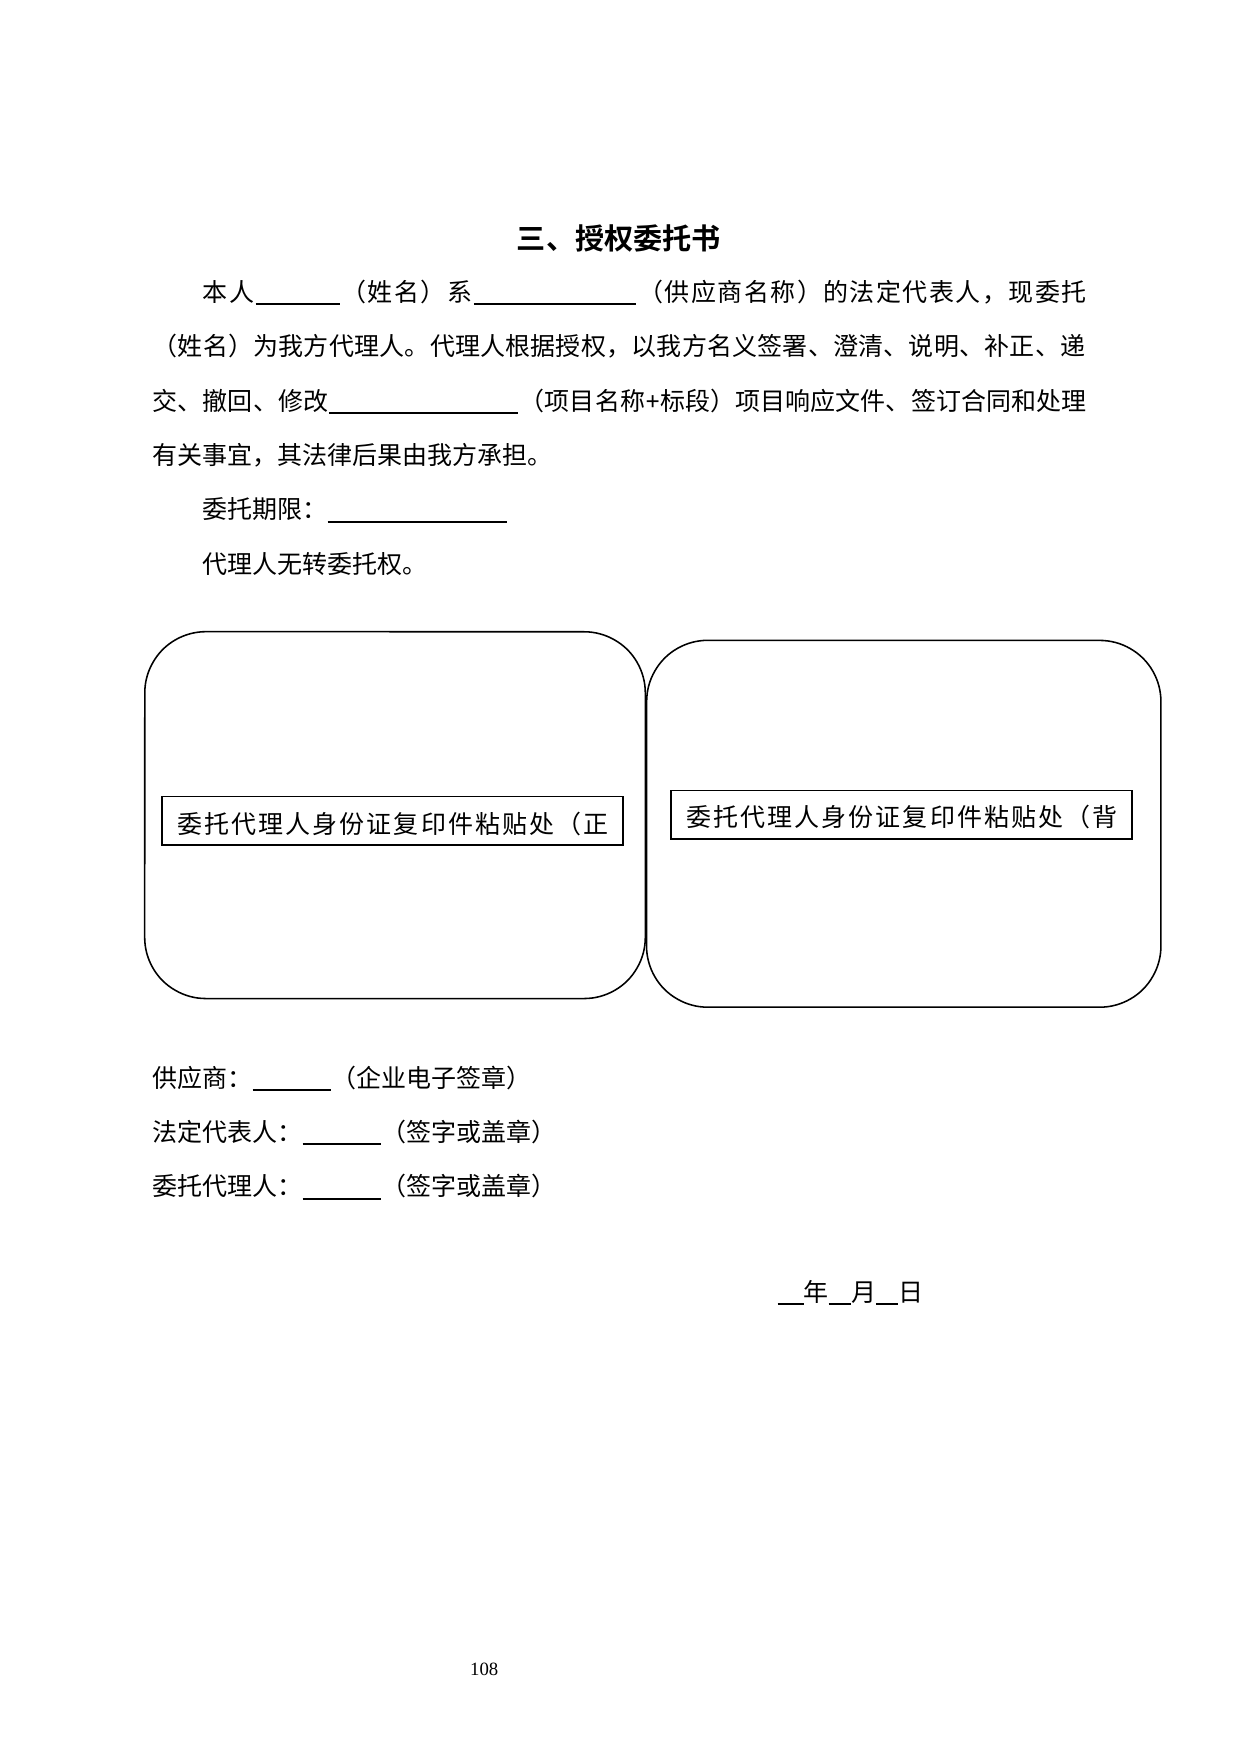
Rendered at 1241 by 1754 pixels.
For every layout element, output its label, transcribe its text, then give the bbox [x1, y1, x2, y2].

text 供应商： （企业电子签章） [152, 1058, 1088, 1094]
text 法定代表人： （签字或盖章） [152, 1112, 1088, 1149]
title 三、授权委托书 [152, 208, 1085, 260]
text 本人 （姓名）系 （供应商名称）的法定代表人，现委托 （姓名）为我方代理人。代理人根据授权，以我方名义签署、澄清、说明、补正、递交、撤回、修改 （项目名称+标段）项目响应文件、签订合同和处理有关事宜，其法律后果由我方承担。 [152, 272, 1088, 472]
text 委托期限： [152, 490, 1088, 526]
text 年 月 日 [152, 1272, 1088, 1308]
text 代理人无转委托权。 [152, 544, 1088, 581]
text 委托代理人： （签字或盖章） [152, 1167, 1088, 1203]
